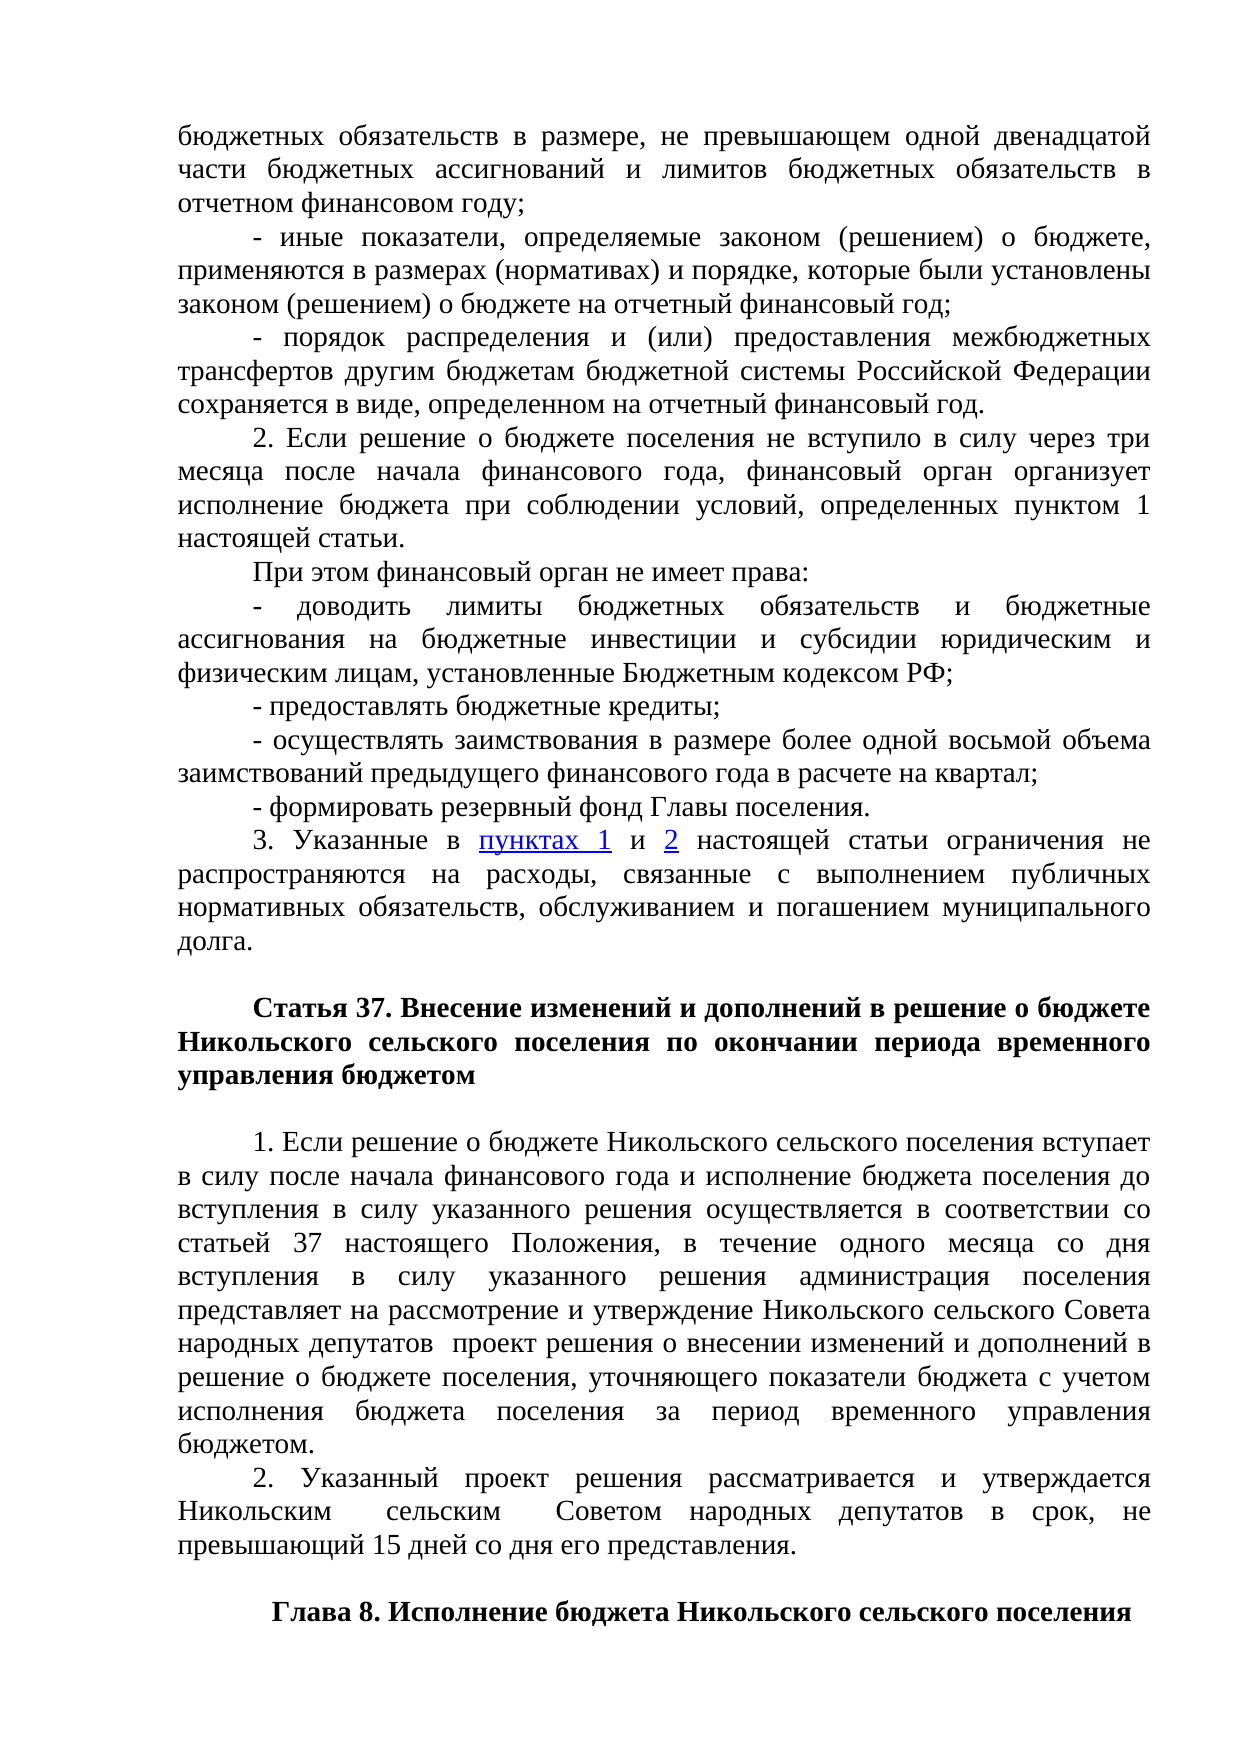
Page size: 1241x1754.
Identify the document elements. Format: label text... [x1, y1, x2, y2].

text - иные показатели, определяемые законом (решением) о бюджете, применяются в размерах (нормативах) и порядке, которые были установлены законом (решением) о бюджете на отчетный финансовый год; [177, 219, 1152, 319]
text - формировать резервный фонд Главы поселения. [177, 789, 1152, 822]
text 1. Если решение о бюджете Никольского сельского поселения вступает в силу после начала финансового года и исполнение бюджета поселения до вступления в силу указанного решения осуществляется в соответствии со статьей 37 настоящего Положения, в течение одного месяца со дня вступления в силу указанного решения администрация поселения представляет на рассмотрение и утверждение Никольского сельского Совета народных депутатов проект решения о внесении изменений и дополнений в решение о бюджете поселения, уточняющего показатели бюджета с учетом исполнения бюджета поселения за период временного управления бюджетом. [177, 1124, 1152, 1460]
text - осуществлять заимствования в размере более одной восьмой объема заимствований предыдущего финансового года в расчете на квартал; [177, 722, 1152, 789]
text - предоставлять бюджетные кредиты; [177, 688, 1152, 722]
text - порядок распределения и (или) предоставления межбюджетных трансфертов другим бюджетам бюджетной системы Российской Федерации сохраняется в виде, определенном на отчетный финансовый год. [177, 319, 1152, 420]
text Глава 8. Исполнение бюджета Никольского сельского поселения [177, 1594, 1152, 1627]
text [177, 118, 1152, 219]
text 2. Указанный проект решения рассматривается и утверждается Никольским сельским Советом народных депутатов в срок, не превышающий 15 дней со дня его представления. [177, 1460, 1152, 1560]
text 3. Указанные в пунктах 1 и 2 настоящей статьи ограничения не распространяются на расходы, связанные с выполнением публичных нормативных обязательств, обслуживанием и погашением муниципального долга. [177, 822, 1152, 957]
text - доводить лимиты бюджетных обязательств и бюджетные ассигнования на бюджетные инвестиции и субсидии юридическим и физическим лицам, установленные Бюджетным кодексом РФ; [177, 588, 1152, 688]
text 2. Если решение о бюджете поселения не вступило в силу через три месяца после начала финансового года, финансовый орган организует исполнение бюджета при соблюдении условий, определенных пунктом 1 настоящей статьи. [177, 420, 1152, 554]
text Статья 37. Внесение изменений и дополнений в решение о бюджете Никольского сельского поселения по окончании периода временного управления бюджетом [177, 990, 1152, 1091]
text При этом финансовый орган не имеет права: [177, 554, 1152, 588]
